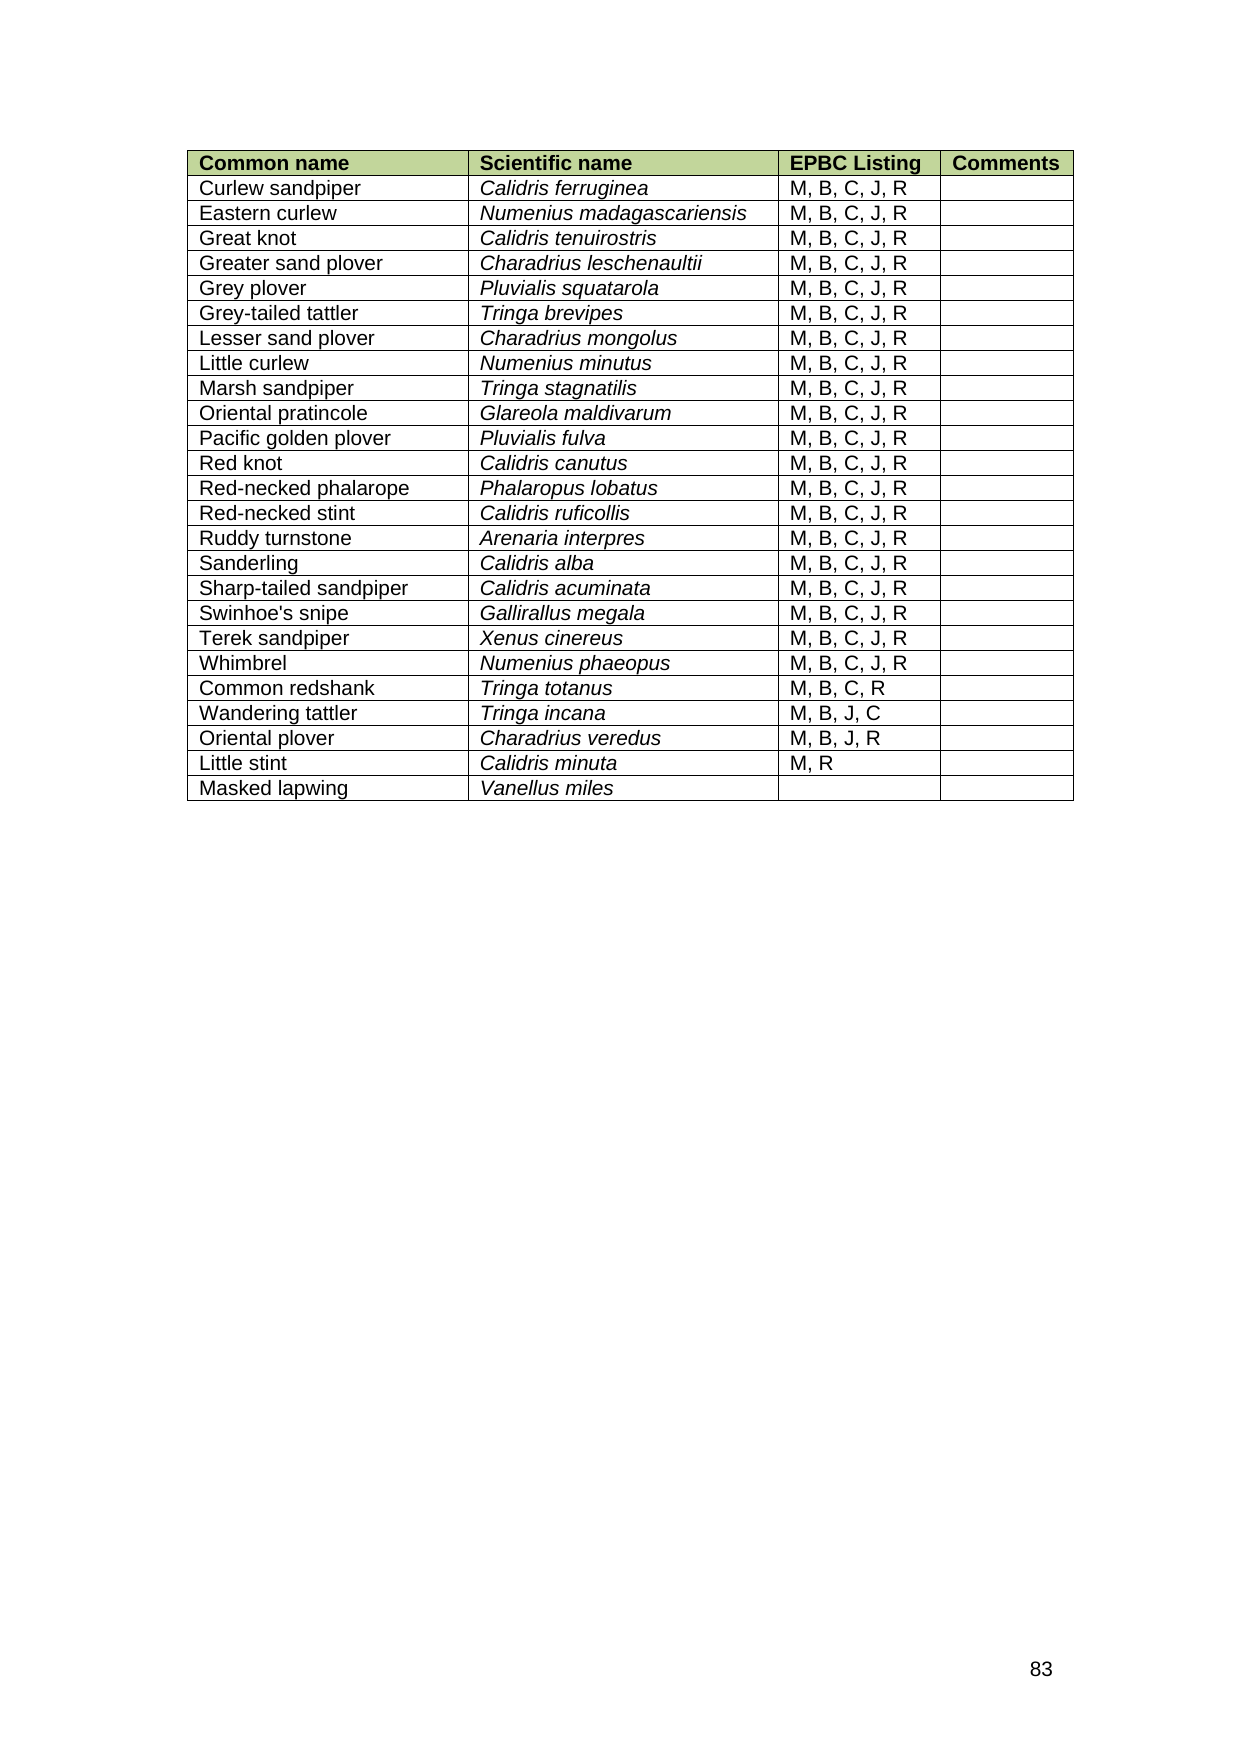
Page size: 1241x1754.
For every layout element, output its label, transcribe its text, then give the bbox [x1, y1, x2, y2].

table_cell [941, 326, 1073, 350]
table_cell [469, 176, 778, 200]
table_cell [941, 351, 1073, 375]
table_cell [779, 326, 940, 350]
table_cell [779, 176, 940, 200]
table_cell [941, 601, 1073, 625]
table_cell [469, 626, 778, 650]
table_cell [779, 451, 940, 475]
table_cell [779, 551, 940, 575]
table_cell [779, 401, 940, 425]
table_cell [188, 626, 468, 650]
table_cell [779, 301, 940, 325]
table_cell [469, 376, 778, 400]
table_header Scientific name [469, 151, 778, 175]
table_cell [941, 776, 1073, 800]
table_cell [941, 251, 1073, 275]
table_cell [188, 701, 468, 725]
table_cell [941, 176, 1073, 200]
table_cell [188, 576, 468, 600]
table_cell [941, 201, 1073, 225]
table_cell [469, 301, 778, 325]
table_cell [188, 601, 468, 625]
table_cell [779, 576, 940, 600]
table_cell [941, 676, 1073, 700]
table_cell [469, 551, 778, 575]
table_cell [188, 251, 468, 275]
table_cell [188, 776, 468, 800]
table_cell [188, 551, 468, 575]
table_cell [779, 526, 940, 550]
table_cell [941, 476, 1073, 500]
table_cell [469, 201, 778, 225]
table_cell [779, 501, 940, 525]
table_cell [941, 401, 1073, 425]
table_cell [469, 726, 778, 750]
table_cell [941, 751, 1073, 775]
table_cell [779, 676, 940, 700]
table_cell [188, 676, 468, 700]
table_header Comments [941, 151, 1073, 175]
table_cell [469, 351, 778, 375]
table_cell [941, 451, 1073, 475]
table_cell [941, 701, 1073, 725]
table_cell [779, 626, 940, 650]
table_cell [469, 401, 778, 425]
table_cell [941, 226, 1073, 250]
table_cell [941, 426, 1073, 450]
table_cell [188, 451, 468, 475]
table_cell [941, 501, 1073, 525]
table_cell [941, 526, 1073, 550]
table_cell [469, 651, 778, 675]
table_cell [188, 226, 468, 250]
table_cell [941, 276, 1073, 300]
table_header Common name [188, 151, 468, 175]
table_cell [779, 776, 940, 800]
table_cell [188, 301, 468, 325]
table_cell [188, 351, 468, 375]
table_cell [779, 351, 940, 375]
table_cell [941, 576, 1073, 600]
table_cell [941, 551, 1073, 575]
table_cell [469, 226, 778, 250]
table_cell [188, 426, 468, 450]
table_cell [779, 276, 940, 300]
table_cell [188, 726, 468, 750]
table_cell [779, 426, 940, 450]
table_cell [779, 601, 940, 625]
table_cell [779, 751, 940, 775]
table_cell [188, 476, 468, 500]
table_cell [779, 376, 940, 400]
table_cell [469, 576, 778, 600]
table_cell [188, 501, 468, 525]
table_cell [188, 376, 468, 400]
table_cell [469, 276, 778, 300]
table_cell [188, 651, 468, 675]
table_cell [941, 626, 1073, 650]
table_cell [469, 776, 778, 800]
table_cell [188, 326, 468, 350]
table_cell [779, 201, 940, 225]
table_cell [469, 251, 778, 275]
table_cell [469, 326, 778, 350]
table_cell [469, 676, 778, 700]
table_header EPBC Listing [779, 151, 940, 175]
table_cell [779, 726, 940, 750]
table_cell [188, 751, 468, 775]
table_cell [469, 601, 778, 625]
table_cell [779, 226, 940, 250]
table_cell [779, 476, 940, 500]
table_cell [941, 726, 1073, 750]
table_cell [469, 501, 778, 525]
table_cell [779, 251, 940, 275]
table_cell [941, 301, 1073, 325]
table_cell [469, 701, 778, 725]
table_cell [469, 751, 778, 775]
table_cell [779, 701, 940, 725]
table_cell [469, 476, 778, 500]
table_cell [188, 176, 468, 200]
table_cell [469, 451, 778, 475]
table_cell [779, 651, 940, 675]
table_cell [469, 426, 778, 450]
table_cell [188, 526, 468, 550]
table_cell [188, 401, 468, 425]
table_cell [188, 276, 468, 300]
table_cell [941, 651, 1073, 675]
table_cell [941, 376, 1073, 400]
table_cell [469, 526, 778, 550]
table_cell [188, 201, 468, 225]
